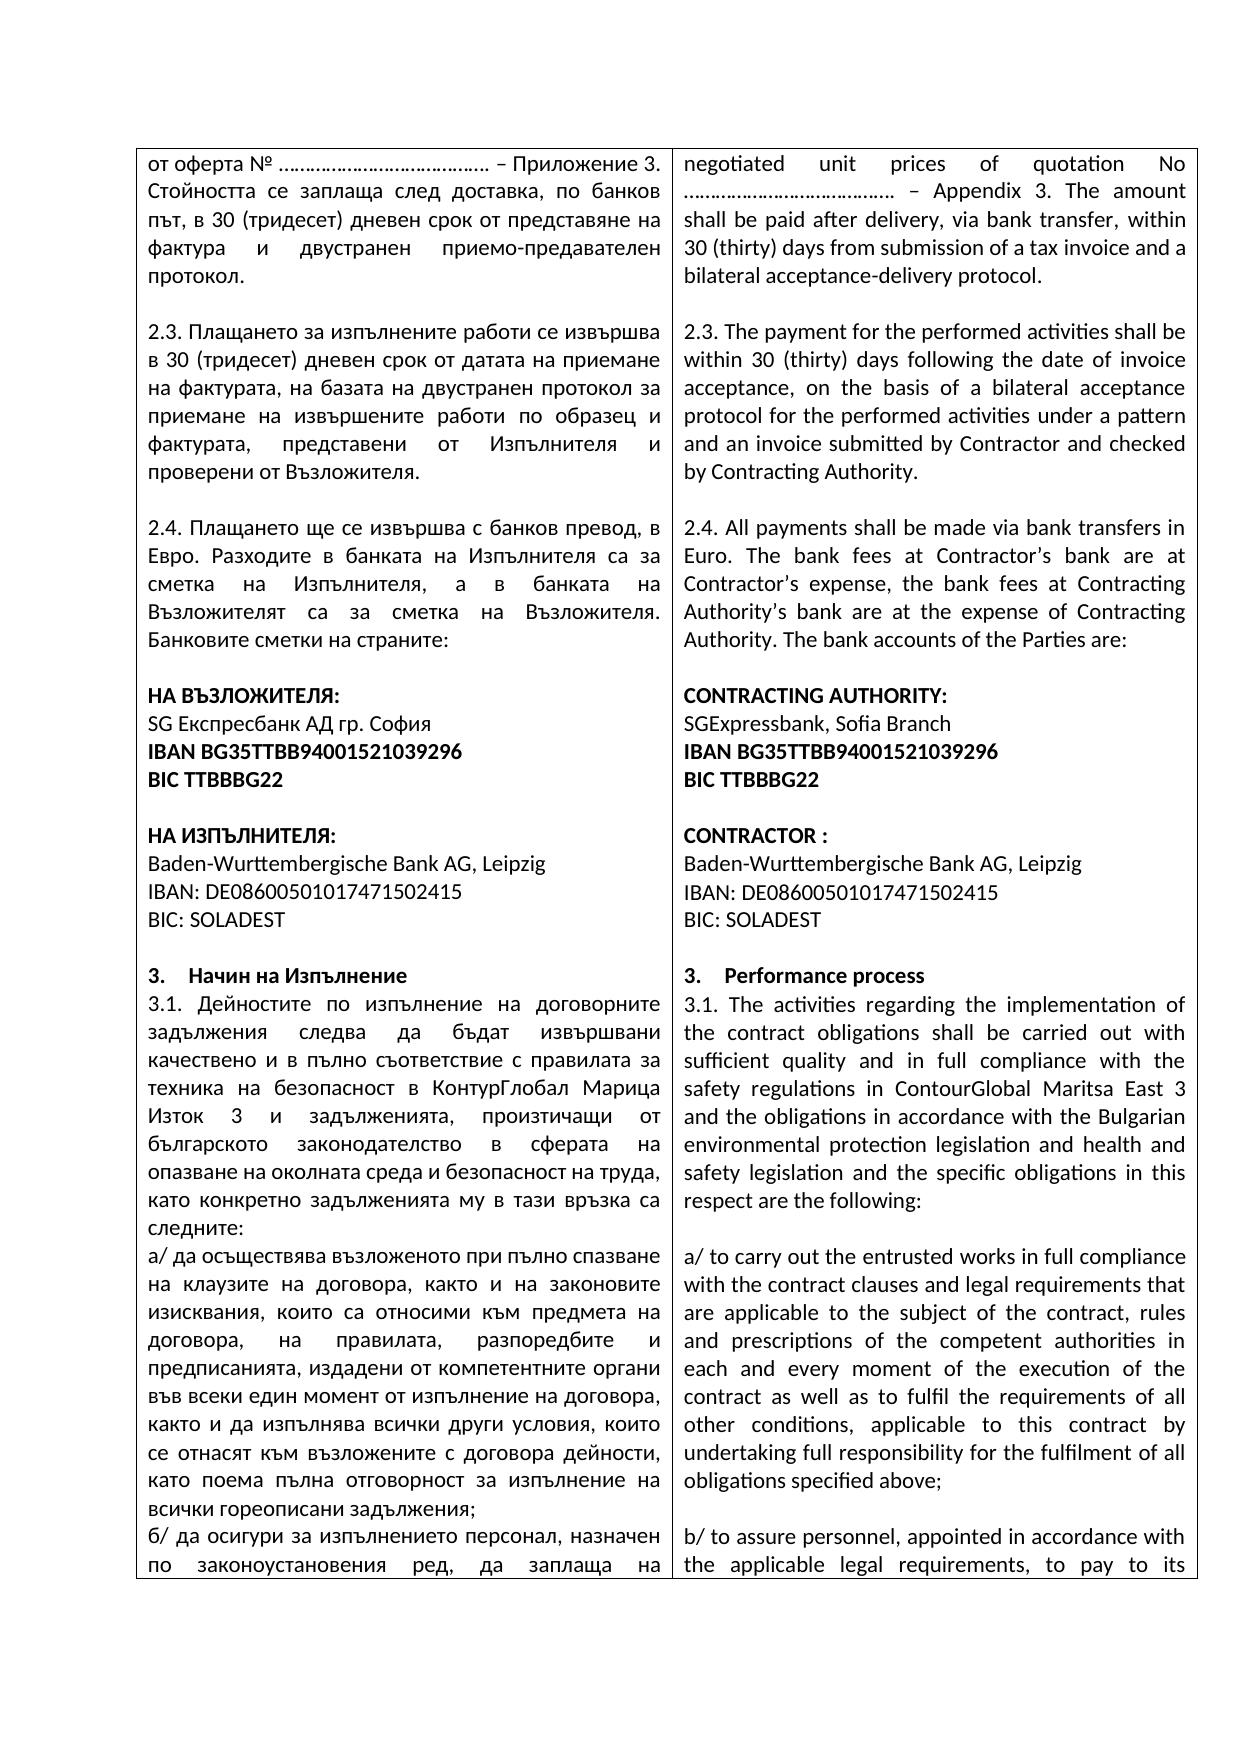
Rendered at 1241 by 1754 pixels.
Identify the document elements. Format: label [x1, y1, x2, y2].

table_header [673, 149, 1197, 1578]
table_header [137, 149, 672, 1578]
